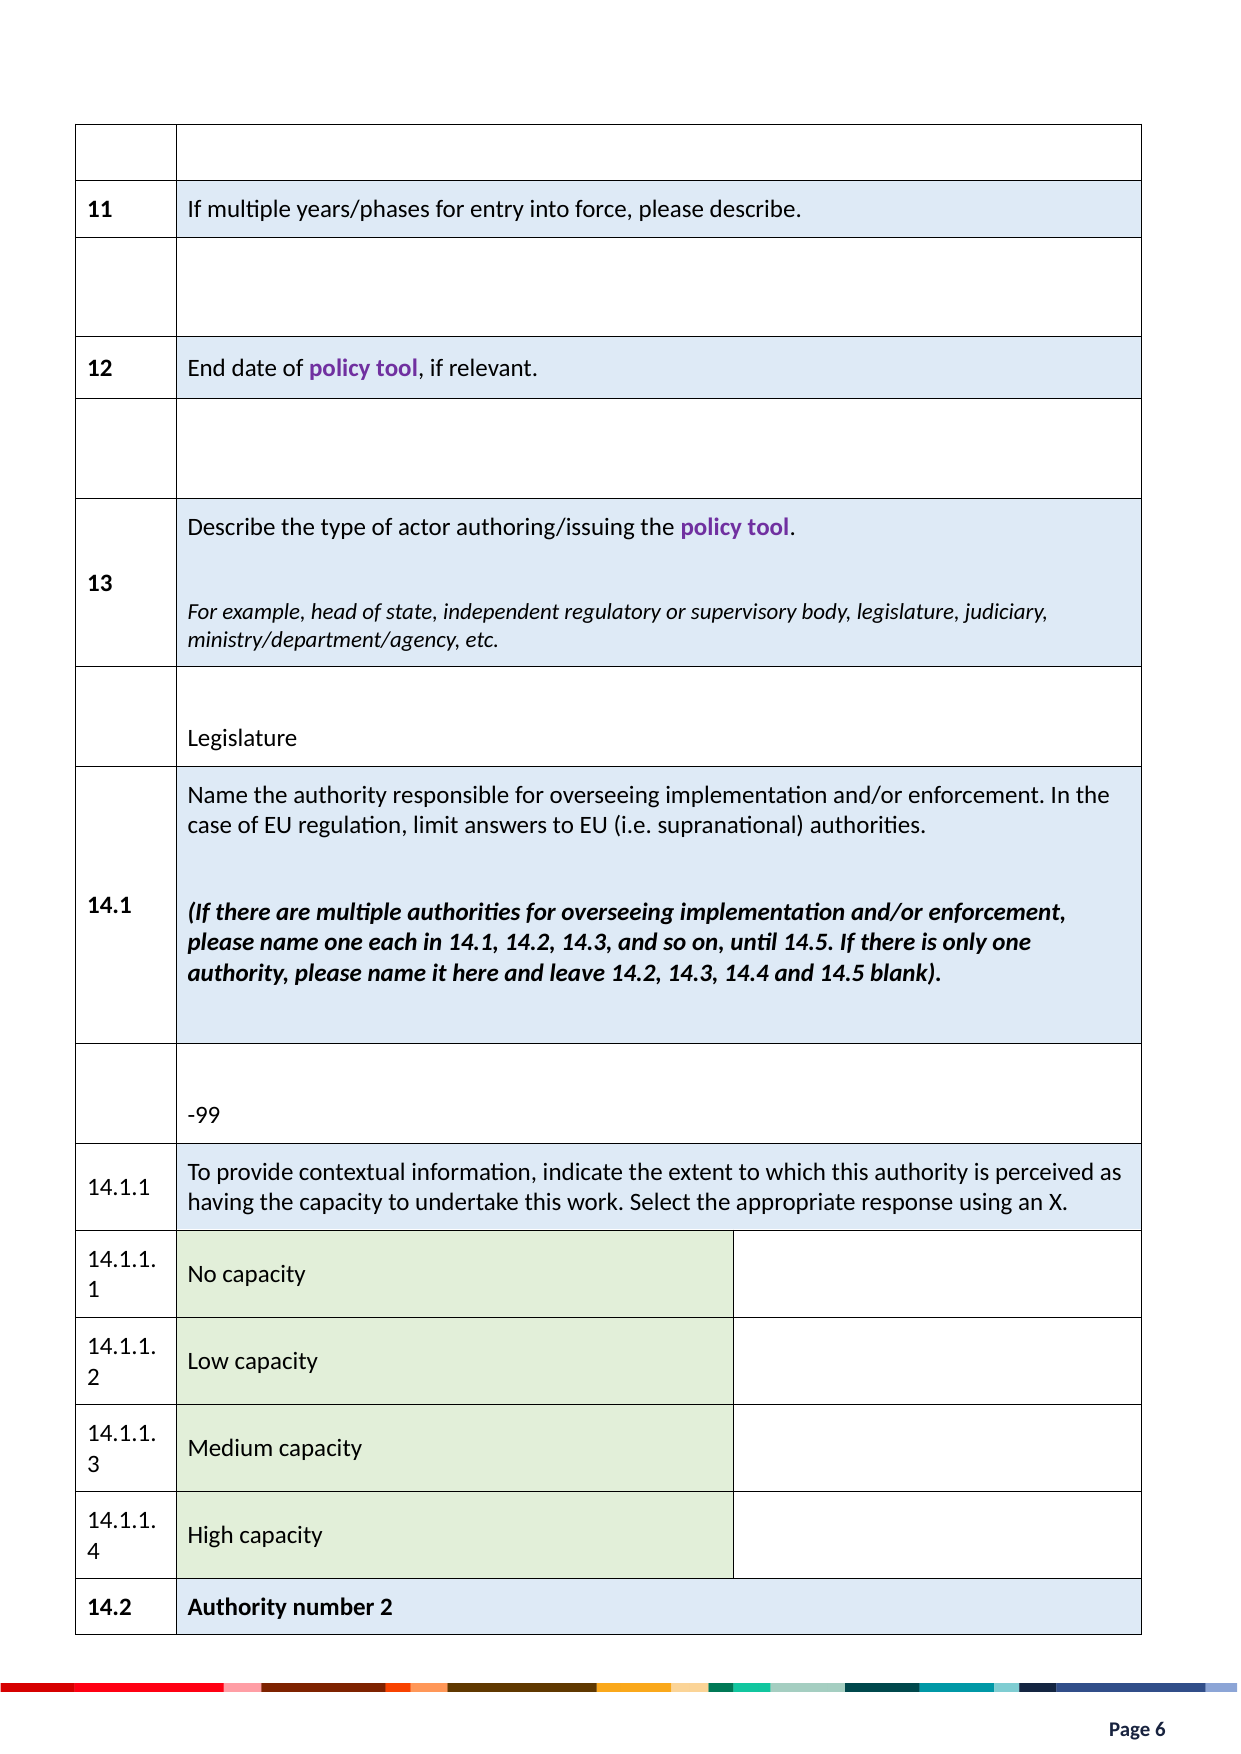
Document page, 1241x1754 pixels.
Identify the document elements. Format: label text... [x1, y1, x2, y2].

table_cell High capacity [177, 1492, 733, 1578]
table_cell 14.1.1.1 [76, 1231, 176, 1317]
table_cell Medium capacity [177, 1405, 733, 1491]
table_cell [76, 667, 176, 766]
table_cell 14.1.1.2 [76, 1318, 176, 1404]
table_cell [734, 1492, 1141, 1578]
table_cell Name the authority responsible for overseeing implementation and/or enforcement. In the case of EU regulation, limit answers to EU (i.e. supranational) authorities. (If there are multiple authorities for overseeing implementation and/or enforcement, please name one each in 14.1, 14.2, 14.3, and so on, until 14.5. If there is only one authority, please name it here and leave 14.2, 14.3, 14.4 and 14.5 blank). [177, 767, 1141, 1043]
table_cell End date of policy tool, if relevant. [177, 337, 1141, 398]
table_cell [177, 238, 1141, 336]
table_cell -99 [177, 1044, 1141, 1142]
table_cell 13 [76, 499, 176, 666]
picture [0, 1683, 1236, 1692]
table_cell [177, 399, 1141, 498]
table_cell 14.1.1.3 [76, 1405, 176, 1491]
table_cell [734, 1405, 1141, 1491]
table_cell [177, 1579, 1141, 1634]
table_cell 14.1 [76, 767, 176, 1043]
table_cell 11 [76, 181, 176, 237]
table_cell 12 [76, 337, 176, 398]
table_cell No capacity [177, 1231, 733, 1317]
table_cell 14.1.1.4 [76, 1492, 176, 1578]
table_cell [76, 125, 176, 180]
table_cell [177, 125, 1141, 180]
table_cell If multiple years/phases for entry into force, please describe. [177, 181, 1141, 237]
table_cell [76, 1044, 176, 1142]
table_cell Low capacity [177, 1318, 733, 1404]
table_cell [734, 1318, 1141, 1404]
table_cell 14.1.1 [76, 1144, 176, 1229]
table_cell [76, 238, 176, 336]
table_cell [76, 399, 176, 498]
table_cell Describe the type of actor authoring/issuing the policy tool. For example, head of state, independent regulatory or supervisory body, legislature, judiciary, ministry/department/agency, etc. [177, 499, 1141, 666]
table_cell [734, 1231, 1141, 1317]
table_cell Legislature [177, 667, 1141, 766]
table_cell 14.2 [76, 1579, 176, 1634]
